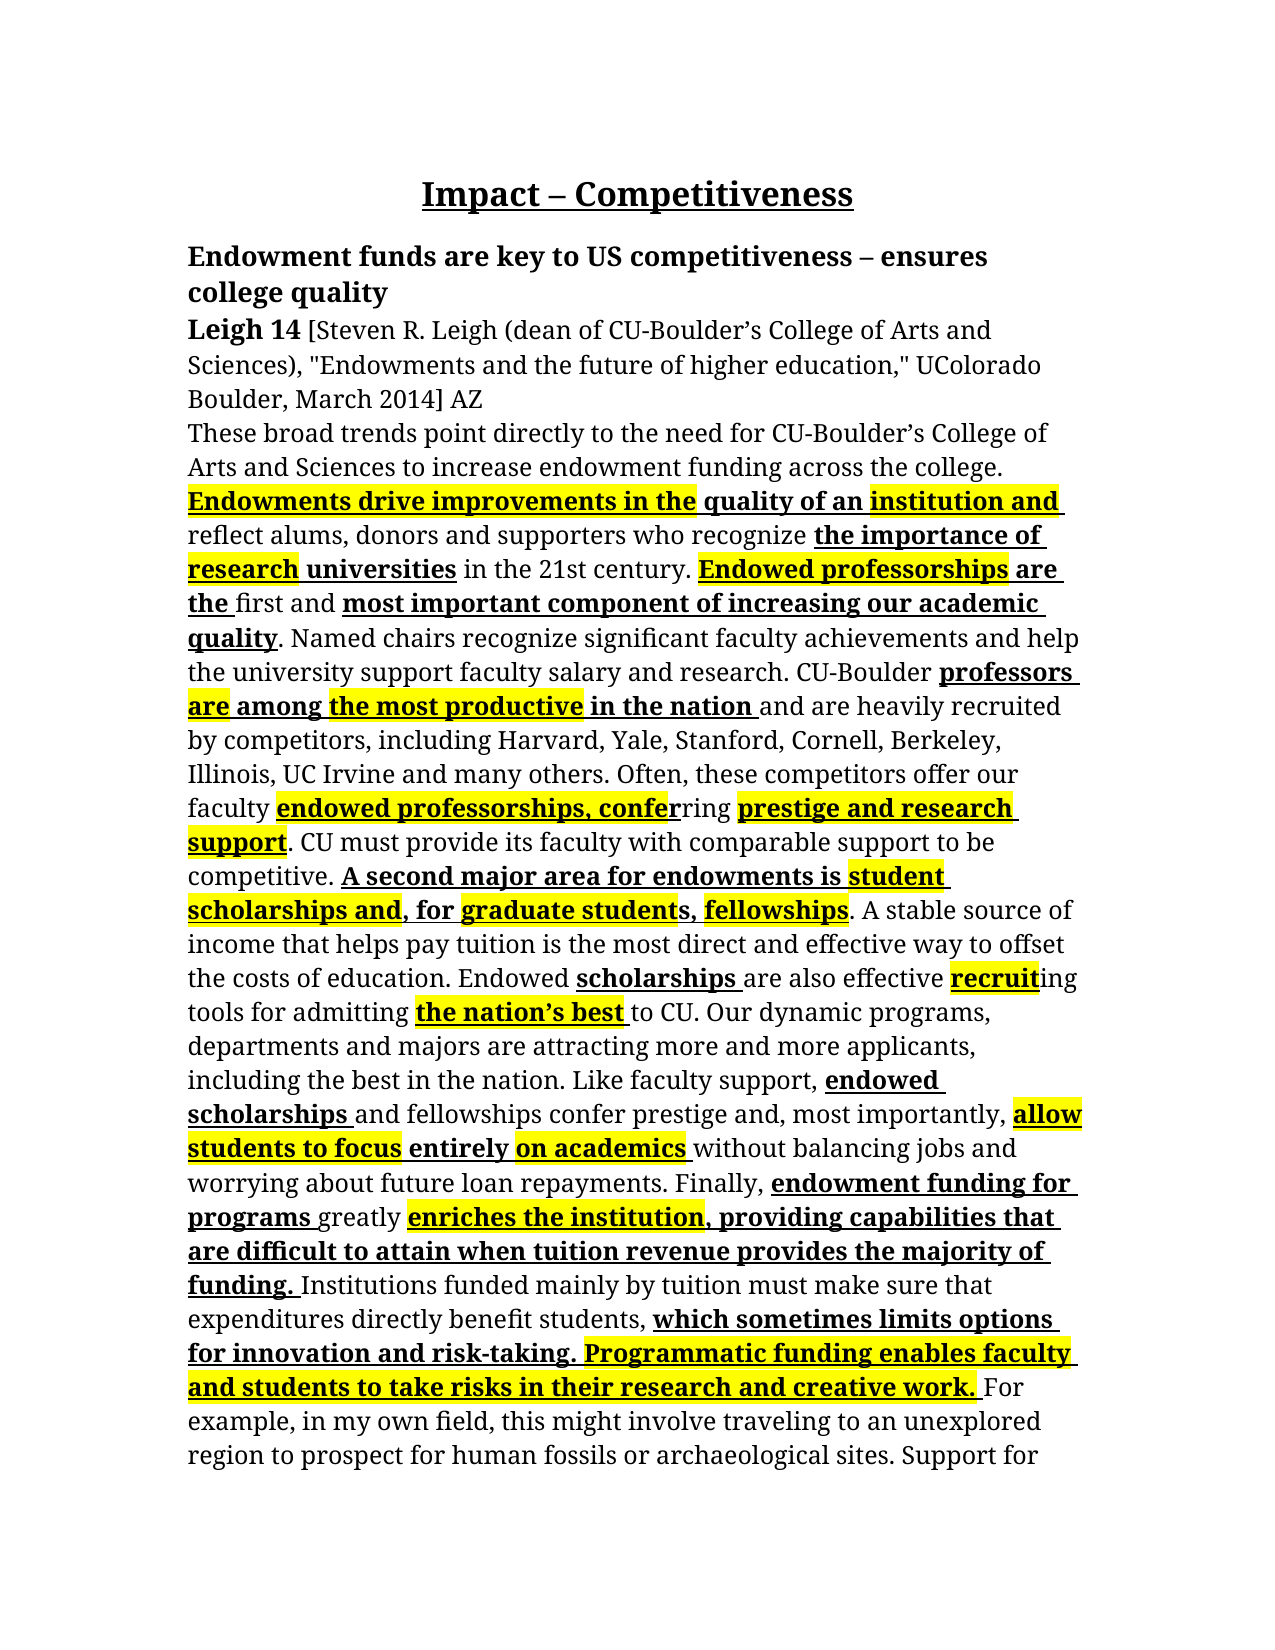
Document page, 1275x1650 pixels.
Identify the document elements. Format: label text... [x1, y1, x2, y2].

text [187, 416, 1087, 1472]
subtitle Impact – Competitiveness [187, 171, 1087, 216]
subtitle Endowment funds are key to US competitiveness – ensures college quality [187, 237, 1087, 311]
text Leigh 14 [Steven R. Leigh (dean of CU-Boulder’s College of Arts and Sciences), "Endowments and the future of higher education," UColorado Boulder, March 2014] AZ [187, 311, 1087, 416]
